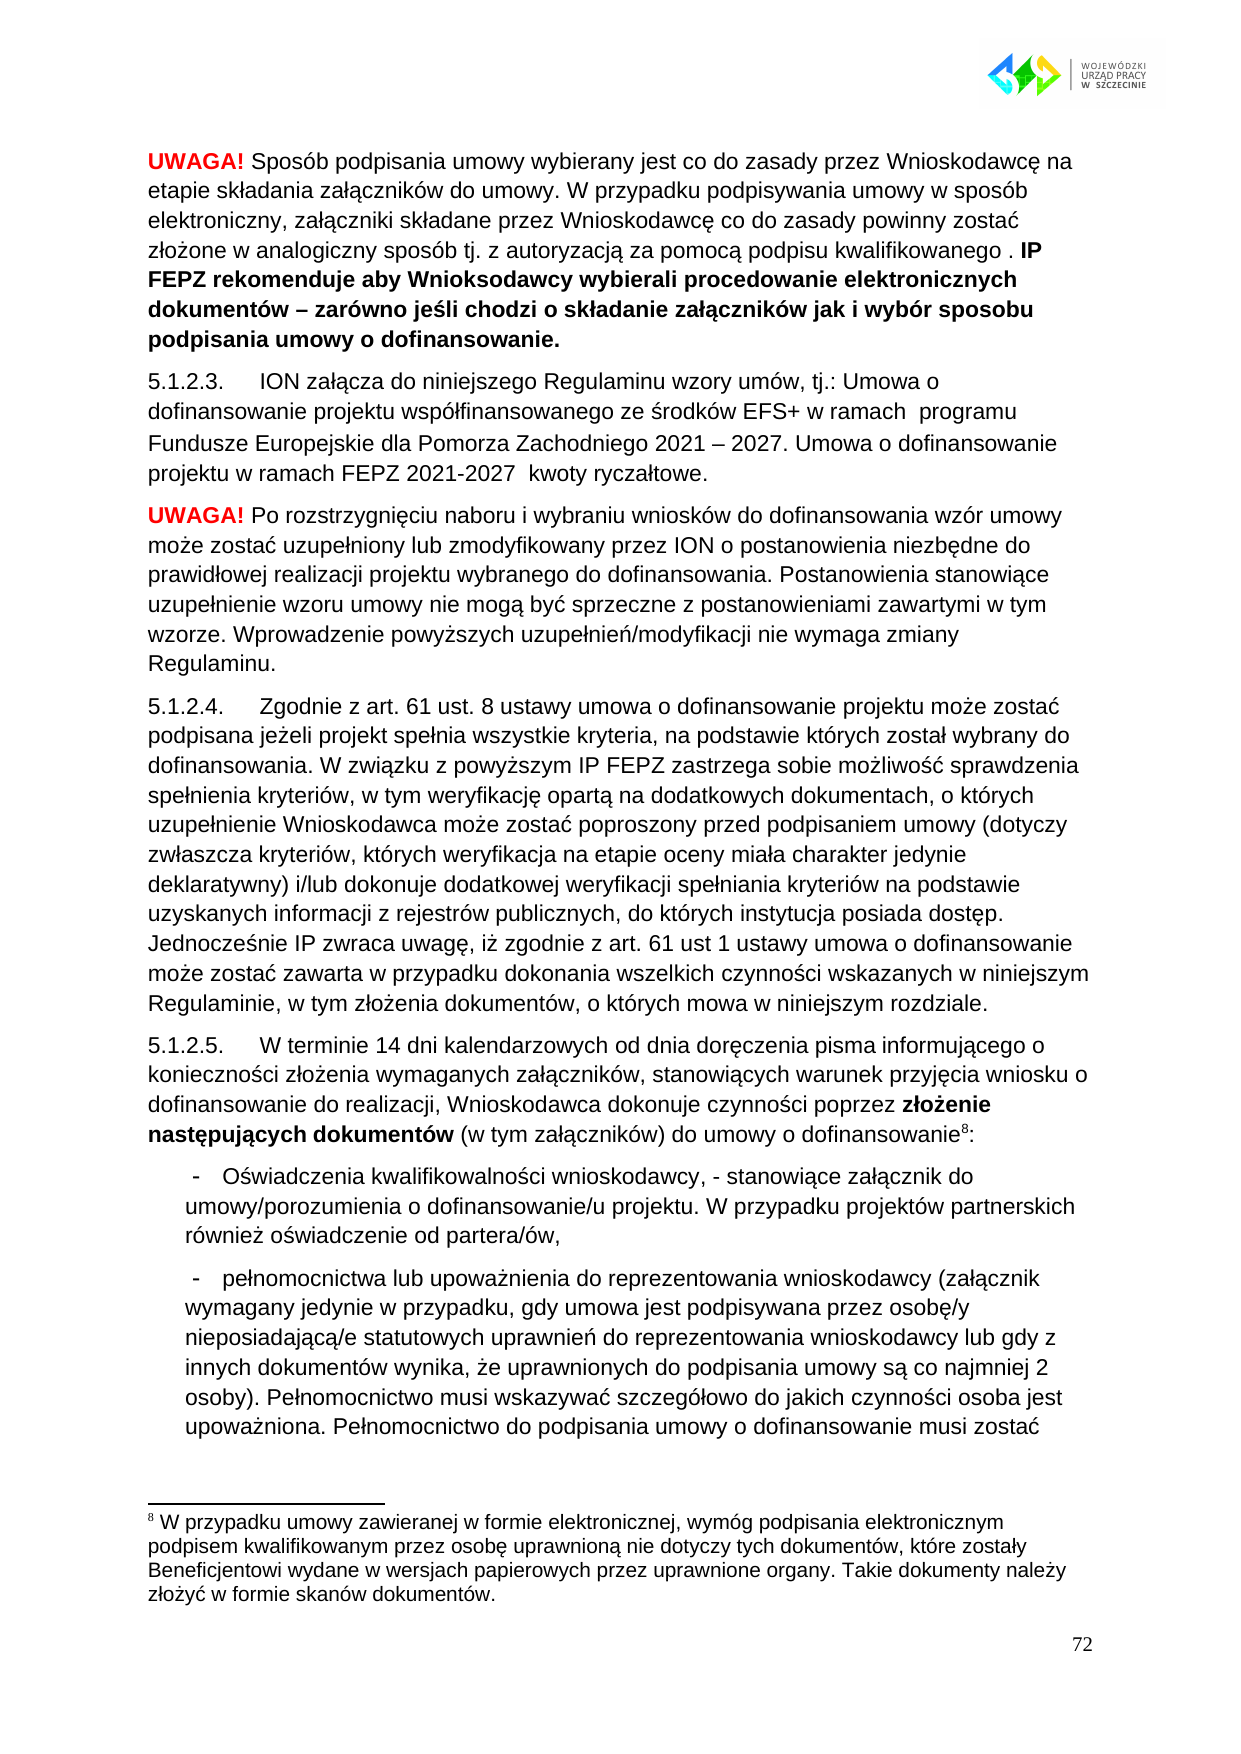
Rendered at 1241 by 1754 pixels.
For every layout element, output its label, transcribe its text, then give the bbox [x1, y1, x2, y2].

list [185, 1265, 1092, 1439]
list W terminie 14 dni kalendarzowych od dnia doręczenia pisma informującego o konieczności złożenia wymaganych załączników, stanowiących warunek przyjęcia wniosku o dofinansowanie do realizacji, Wnioskodawca dokonuje czynności poprzez złożenie następujących dokumentów (w tym załączników) do umowy o dofinansowanie: [148, 1032, 1092, 1147]
list Oświadczenia kwalifikowalności wnioskodawcy, - stanowiące załącznik do umowy/porozumienia o dofinansowanie/u projektu. W przypadku projektów partnerskich również oświadczenie od partera/ów, [185, 1163, 1092, 1249]
list UWAGA! Sposób podpisania umowy wybierany jest co do zasady przez Wnioskodawcę na etapie składania załączników do umowy. W przypadku podpisywania umowy w sposób elektroniczny, załączniki składane przez Wnioskodawcę co do zasady powinny zostać złożone w analogiczny sposób tj. z autoryzacją za pomocą podpisu kwalifikowanego . IP FEPZ rekomenduje aby Wnioksodawcy wybierali procedowanie elektronicznych dokumentów – zarówno jeśli chodzi o składanie załączników jak i wybór sposobu podpisania umowy o dofinansowanie. [148, 148, 1092, 352]
list Zgodnie z art. 61 ust. 8 ustawy umowa o dofinansowanie projektu może zostać podpisana jeżeli projekt spełnia wszystkie kryteria, na podstawie których został wybrany do dofinansowania. W związku z powyższym IP FEPZ zastrzega sobie możliwość sprawdzenia spełnienia kryteriów, w tym weryfikację opartą na dodatkowych dokumentach, o których uzupełnienie Wnioskodawca może zostać poproszony przed podpisaniem umowy (dotyczy zwłaszcza kryteriów, których weryfikacja na etapie oceny miała charakter jedynie deklaratywny) i/lub dokonuje dodatkowej weryfikacji spełniania kryteriów na podstawie uzyskanych informacji z rejestrów publicznych, do których instytucja posiada dostęp. Jednocześnie IP zwraca uwagę, iż zgodnie z art. 61 ust 1 ustawy umowa o dofinansowanie może zostać zawarta w przypadku dokonania wszelkich czynności wskazanych w niniejszym Regulaminie, w tym złożenia dokumentów, o których mowa w niniejszym rozdziale. [148, 693, 1092, 1016]
list UWAGA! Po rozstrzygnięciu naboru i wybraniu wniosków do dofinansowania wzór umowy może zostać uzupełniony lub zmodyfikowany przez ION o postanowienia niezbędne do prawidłowej realizacji projektu wybranego do dofinansowania. Postanowienia stanowiące uzupełnienie wzoru umowy nie mogą być sprzeczne z postanowieniami zawartymi w tym wzorze. Wprowadzenie powyższych uzupełnień/modyfikacji nie wymaga zmiany Regulaminu. [148, 502, 1092, 677]
list ION załącza do niniejszego Regulaminu wzory umów, tj.: Umowa o dofinansowanie projektu współfinansowanego ze środków EFS+ w ramach programu Fundusze Europejskie dla Pomorza Zachodniego 2021 – 2027. Umowa o dofinansowanie projektu w ramach FEPZ 2021-2027 kwoty ryczałtowe. [148, 368, 1092, 486]
picture [979, 38, 1167, 109]
